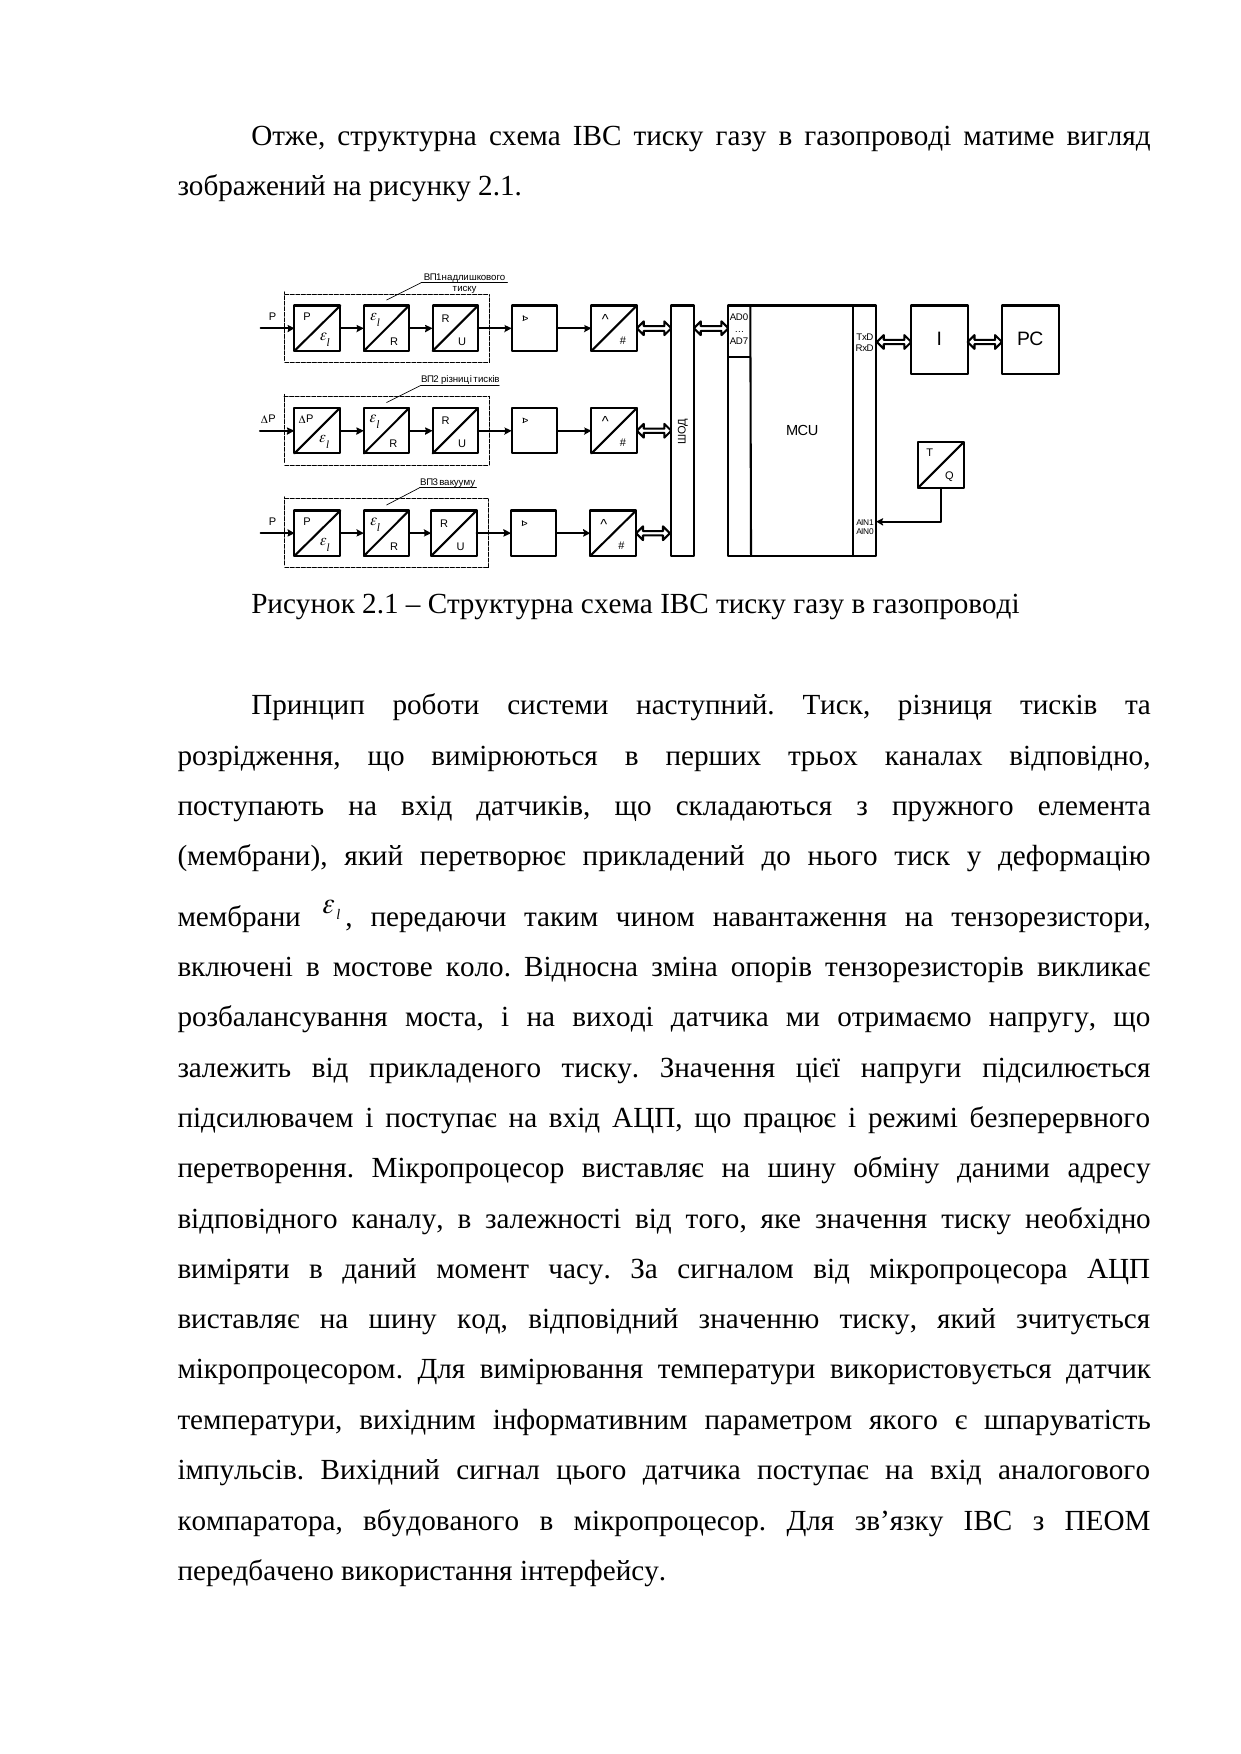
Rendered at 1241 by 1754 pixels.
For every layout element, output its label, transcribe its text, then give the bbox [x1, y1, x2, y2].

text Рисунок 2.1 – Структурна схема ІВС тиску газу в газопроводі [177, 587, 1152, 620]
text Отже, структурна схема ІВС тиску газу в газопроводі матиме вигляд зображений на рисунку 2.1. [177, 118, 1152, 202]
text Принцип роботи системи наступний. Тиск, різниця тисків та розрідження, що вимірюються в перших трьох каналах відповідно, поступають на вхід датчиків, що складаються з пружного елемента (мембрани), який перетворює прикладений до нього тиск у деформацію мембрани , передаючи таким чином навантаження на тензорезистори, включені в мостове коло. Відносна зміна опорів тензорезисторів викликає розбалансування моста, і на виході датчика ми отримаємо напругу, що залежить від прикладеного тиску. Значення цієї напруги підсилюється підсилювачем і поступає на вхід АЦП, що працює і режимі безперервного перетворення. Мікропроцесор виставляє на шину обміну даними адресу відповідного каналу, в залежності від того, яке значення тиску необхідно виміряти в даний момент часу. За сигналом від мікропроцесора АЦП виставляє на шину код, відповідний значенню тиску, який зчитується мікропроцесором. Для вимірювання температури використовується датчик температури, вихідним інформативним параметром якого є шпаруватість імпульсів. Вихідний сигнал цього датчика поступає на вхід аналогового компаратора, вбудованого в мікропроцесор. Для зв’язку ІВС з ПЕОМ передбачено використання інтерфейсу. [177, 687, 1152, 1586]
